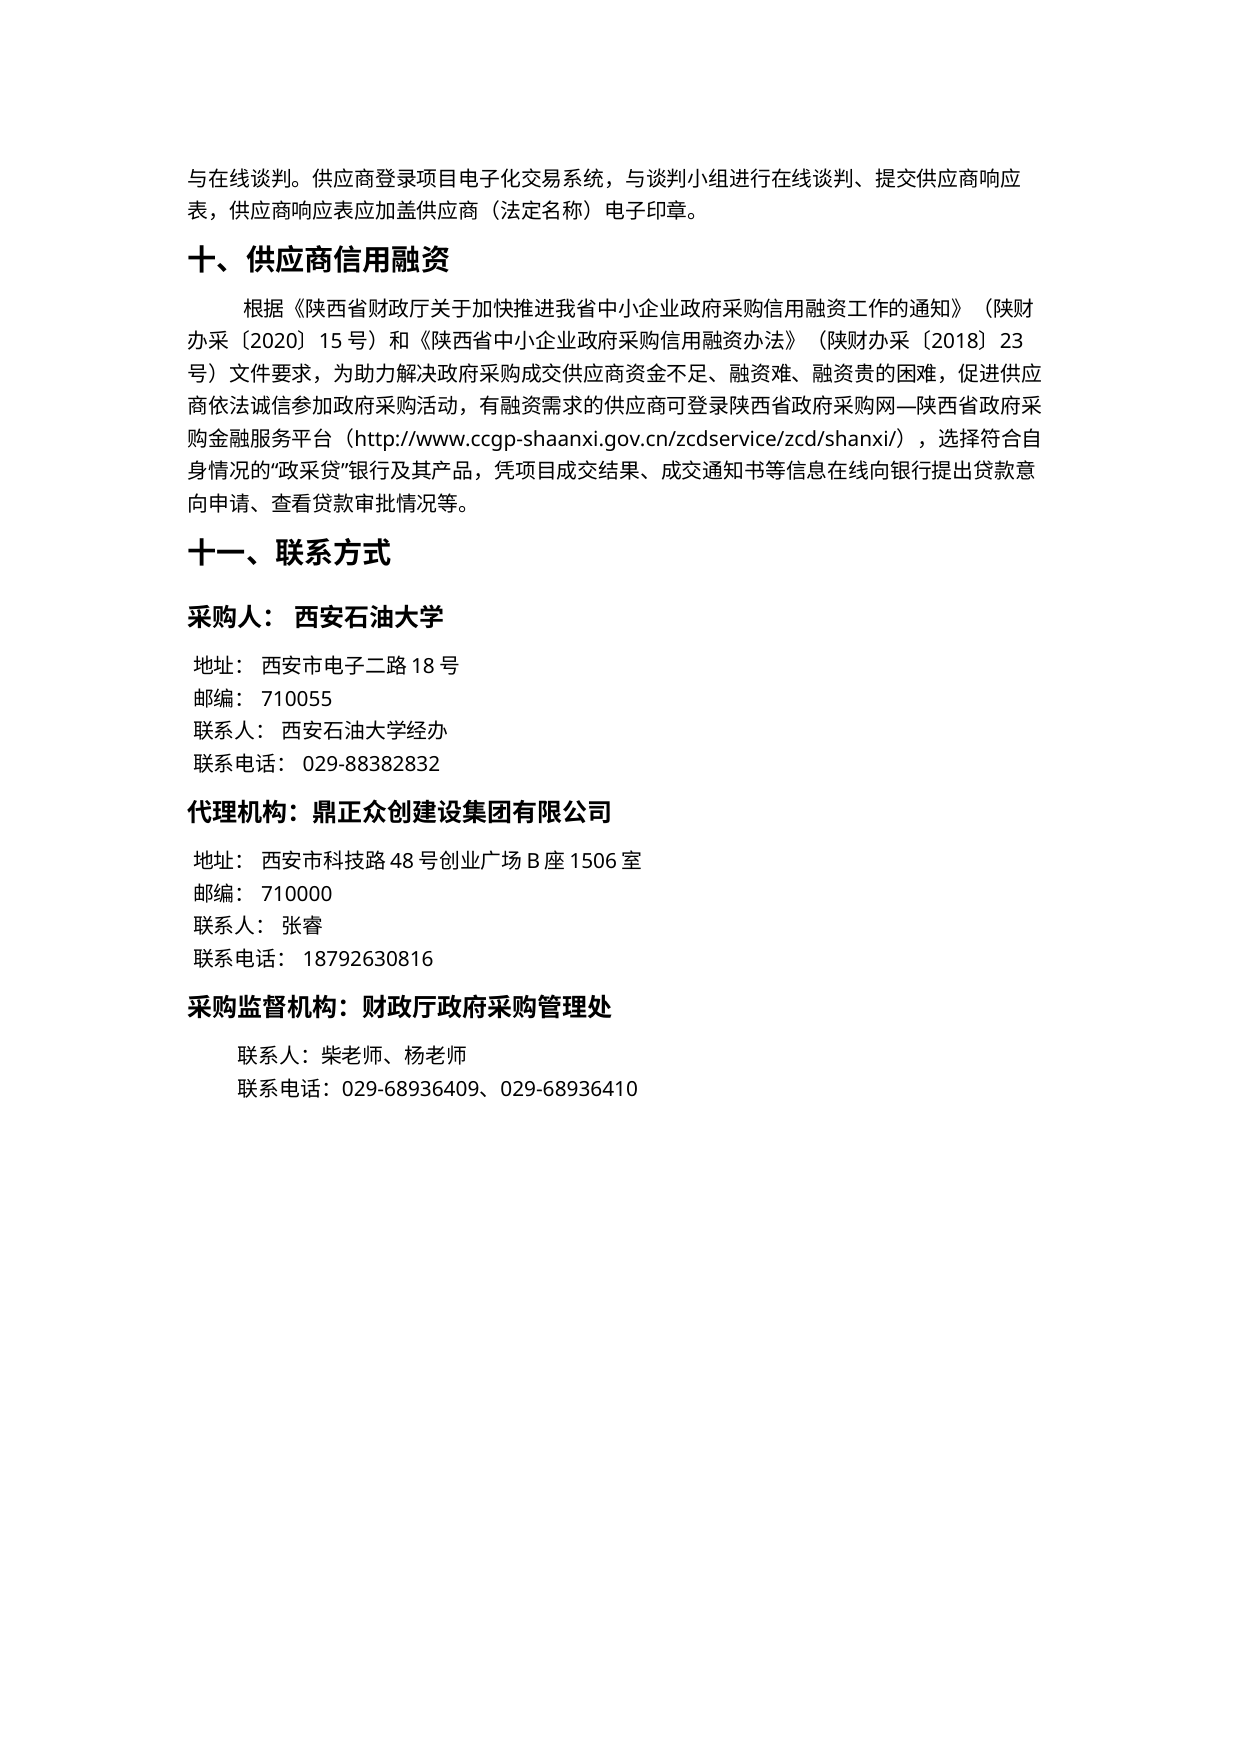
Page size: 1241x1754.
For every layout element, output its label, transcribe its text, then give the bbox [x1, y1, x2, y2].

text 采购监督机构：财政厅政府采购管理处 [187, 974, 1053, 1039]
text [187, 162, 1053, 227]
text 代理机构：鼎正众创建设集团有限公司 [187, 779, 1053, 844]
text 联系电话： 18792630816 [187, 942, 1053, 974]
text 十一、联系方式 [187, 519, 1053, 584]
text 采购人： 西安石油大学 [187, 584, 1053, 649]
text 联系人：柴老师、杨老师 [187, 1039, 1053, 1072]
text 联系电话：029-68936409、029-68936410 [187, 1072, 1053, 1104]
text 联系人： 西安石油大学经办 [187, 714, 1053, 747]
text 地址： 西安市科技路48号创业广场B座1506室 [187, 844, 1053, 877]
text 邮编： 710000 [187, 877, 1053, 909]
text 地址： 西安市电子二路18号 [187, 649, 1053, 682]
text 邮编： 710055 [187, 682, 1053, 714]
text 根据《陕西省财政厅关于加快推进我省中小企业政府采购信用融资工作的通知》（陕财办采〔2020〕15 号）和《陕西省中小企业政府采购信用融资办法》（陕财办采〔2018〕23 号）文件要求，为助力解决政府采购成交供应商资金不足、融资难、融资贵的困难，促进供应商依法诚信参加政府采购活动，有融资需求的供应商可登录陕西省政府采购网—陕西省政府采购金融服务平台（http://www.ccgp-shaanxi.gov.cn/zcdservice/zcd/shanxi/），选择符合自身情况的“政采贷”银行及其产品，凭项目成交结果、成交通知书等信息在线向银行提出贷款意向申请、查看贷款审批情况等。 [187, 292, 1053, 519]
text 十、供应商信用融资 [187, 227, 1053, 292]
text 联系人： 张睿 [187, 909, 1053, 942]
text 联系电话： 029-88382832 [187, 747, 1053, 779]
